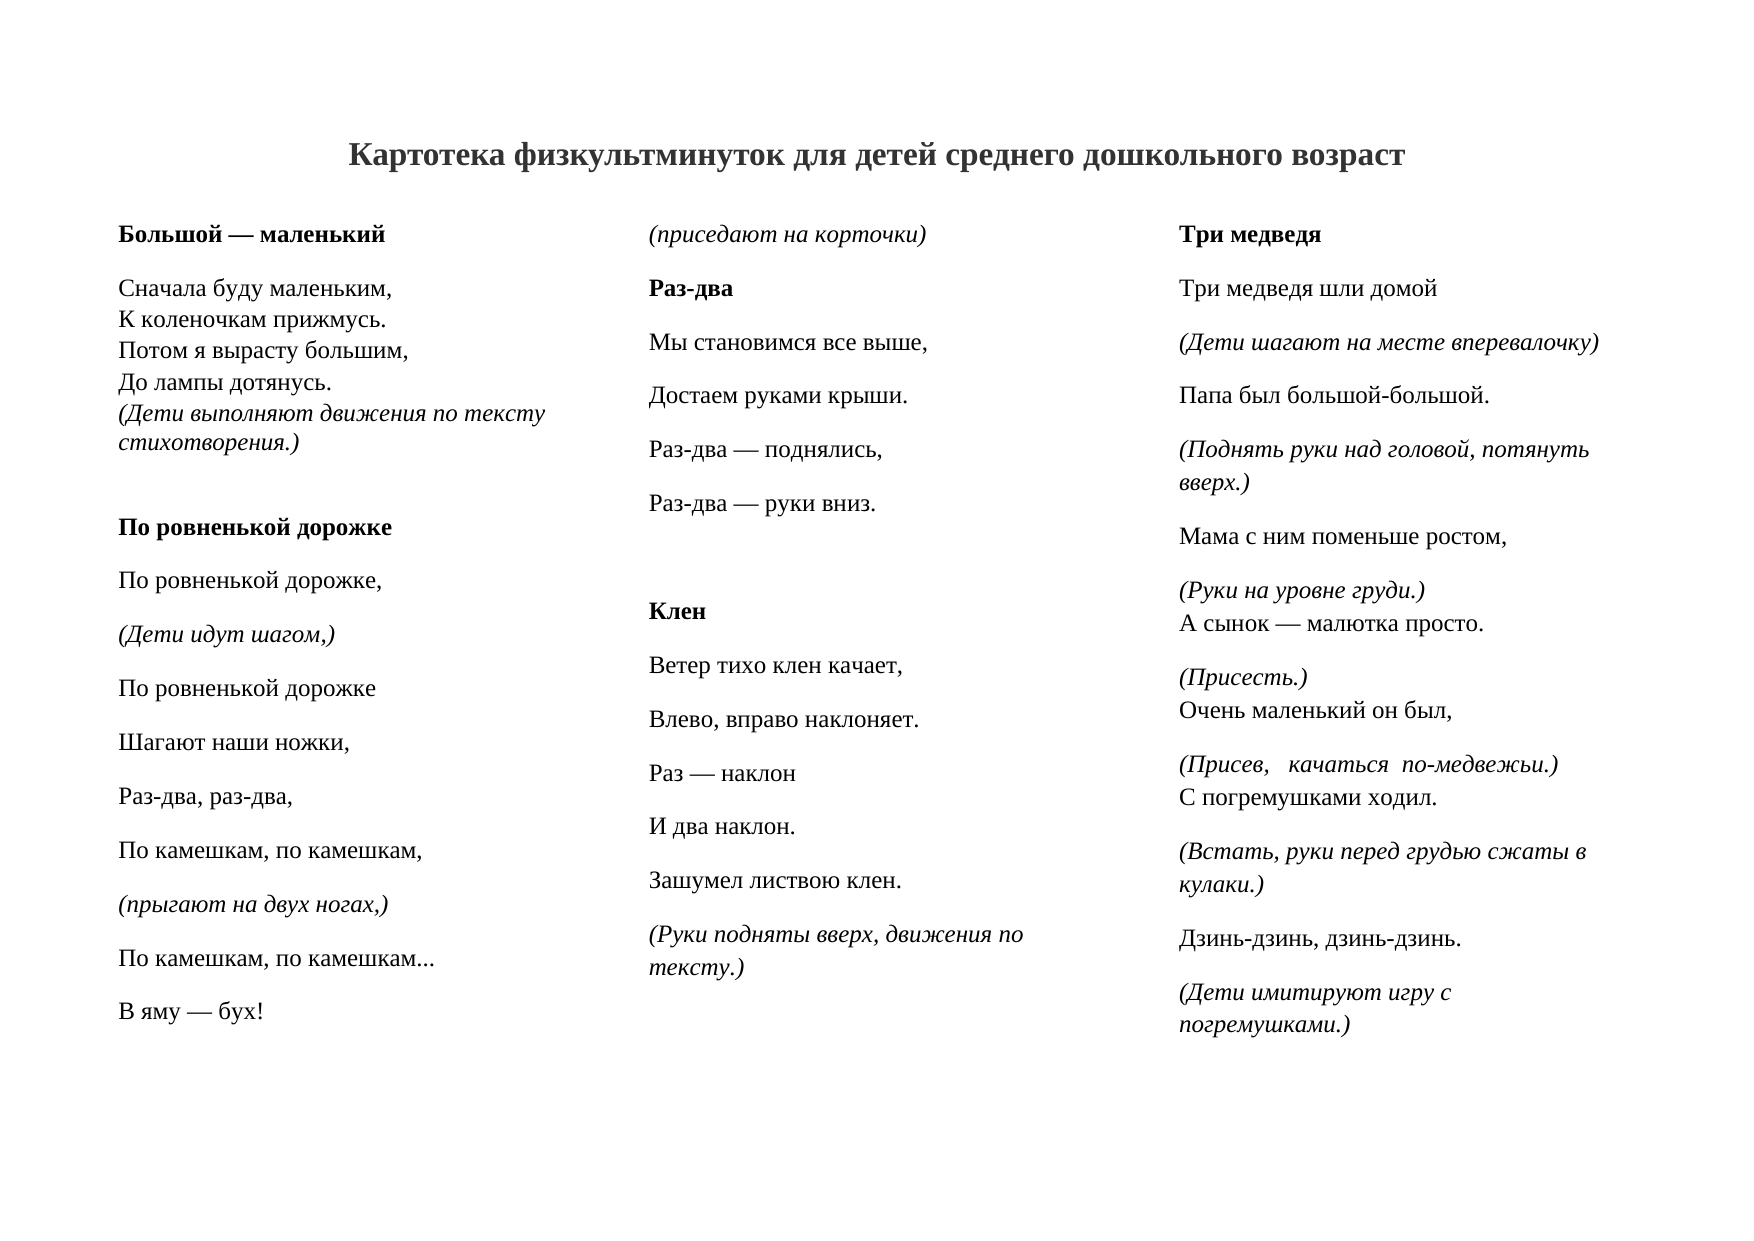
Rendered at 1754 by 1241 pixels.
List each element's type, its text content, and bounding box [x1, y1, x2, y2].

text По ровненькой дорожке, [118, 566, 564, 594]
text Ветер тихо клен качает, [648, 650, 1095, 679]
text (Встать, руки перед грудью сжаты в кулаки.) [1179, 836, 1626, 898]
text Раз-два — поднялись, [648, 434, 1095, 463]
text Зашумел листвою клен. [648, 865, 1095, 894]
text (Дети идут шагом,) [118, 619, 564, 648]
text По ровненькой дорожке [118, 512, 564, 541]
text По камешкам, по камешкам... [118, 943, 564, 971]
text (Присев, качаться по-медвежьи.) С погремушками ходил. [1179, 749, 1626, 811]
text К коленочкам прижмусь. [118, 304, 564, 333]
text Раз-два [648, 273, 1095, 302]
text Мама с ним поменьше ростом, [1179, 521, 1626, 550]
text Папа был большой-большой. [1179, 381, 1626, 409]
text (Поднять руки над головой, потянуть вверх.) [1179, 434, 1626, 496]
text Шагают наши ножки, [118, 727, 564, 756]
text Сначала буду маленьким, [118, 273, 564, 302]
text Мы становимся все выше, [648, 327, 1095, 356]
text И два наклон. [648, 811, 1095, 840]
text (прыгают на двух ногах,) [118, 889, 564, 917]
text Влево, вправо наклоняет. [648, 704, 1095, 732]
text (Дети выполняют движения по тексту стихотворения.) [118, 398, 564, 455]
text Раз-два, раз-два, [118, 781, 564, 810]
text По ровненькой дорожке [118, 673, 564, 702]
text Большой — маленький [118, 219, 575, 248]
text (Дети шагают на месте вперевалочку) [1179, 327, 1626, 356]
text Три медведя [1179, 219, 1626, 248]
text Достаем руками крыши. [648, 381, 1095, 409]
text Потом я вырасту большим, [118, 335, 564, 364]
text (Руки подняты вверх, движения по тексту.) [648, 919, 1095, 981]
text Раз — наклон [648, 758, 1095, 786]
text До лампы дотянусь. [118, 367, 564, 395]
text Дзинь-дзинь, дзинь-дзинь. [1179, 923, 1626, 951]
text (Руки на уровне груди.) А сынок — малютка просто. [1179, 575, 1626, 637]
text Раз-два — руки вниз. [648, 488, 1095, 517]
text По камешкам, по камешкам, [118, 835, 564, 864]
text Клен [648, 596, 1095, 625]
text (Дети имитируют игру с погремушками.) [1179, 977, 1626, 1038]
text (Присесть.) Очень маленький он был, [1179, 662, 1626, 724]
text Три медведя шли домой [1179, 273, 1626, 302]
text Картотека физкультминуток для детей среднего дошкольного возраст [118, 134, 1636, 172]
text В яму — бух! [118, 996, 564, 1025]
text (приседают на корточки) [648, 219, 1095, 248]
